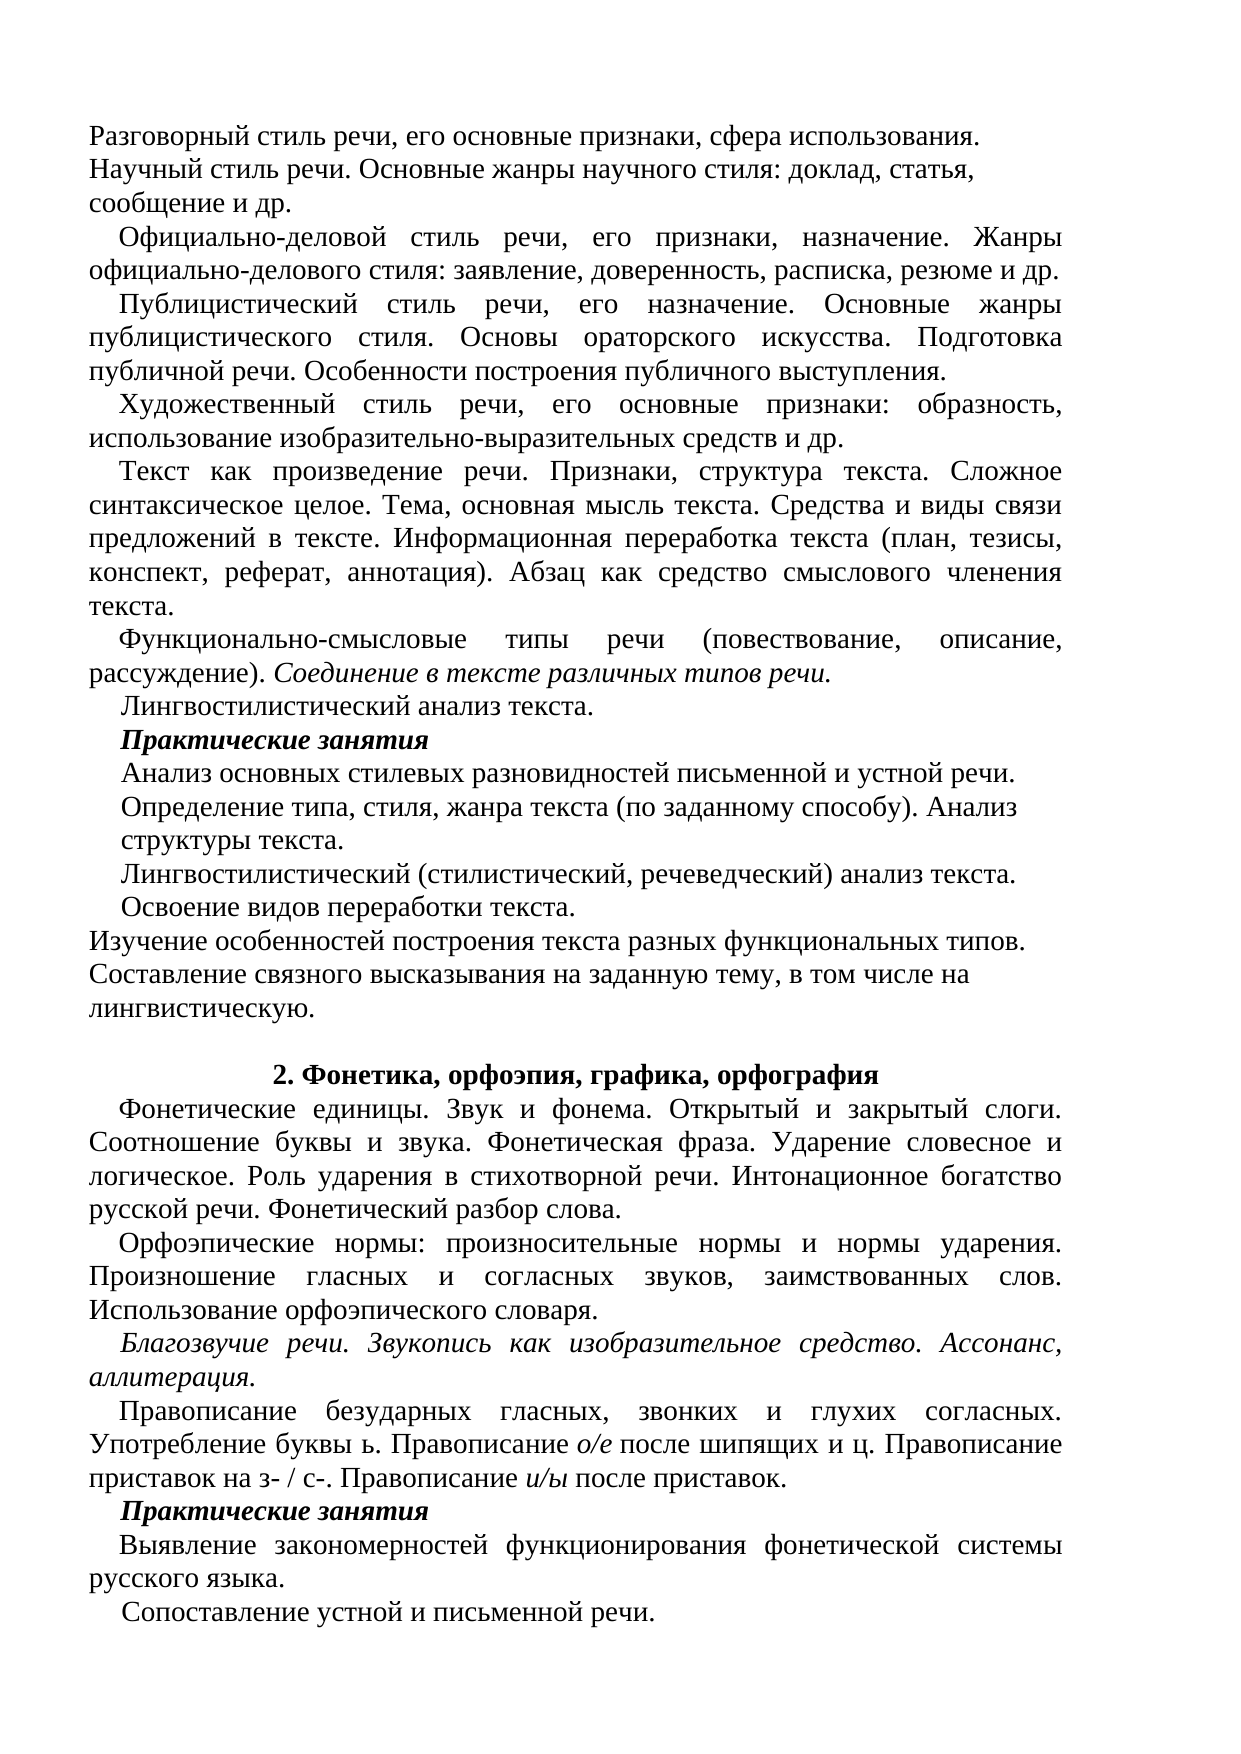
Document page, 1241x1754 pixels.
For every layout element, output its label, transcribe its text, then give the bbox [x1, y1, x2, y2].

text Лингвостилистический анализ текста. [121, 688, 1063, 722]
text Практические занятия [120, 722, 1063, 755]
text Художественный стиль речи, его основные признаки: образность, использование изобразительно-выразительных средств и др. [89, 386, 1063, 453]
text Текст как произведение речи. Признаки, структура текста. Сложное синтаксическое целое. Тема, основная мысль текста. Средства и виды связи предложений в тексте. Информационная переработка текста (план, тезисы, конспект, реферат, аннотация). Абзац как средство смыслового членения текста. [89, 453, 1063, 621]
text Сопоставление устной и письменной речи. [121, 1594, 1063, 1627]
text Орфоэпические нормы: произносительные нормы и нормы ударения. Произношение гласных и согласных звуков, заимствованных слов. Использование орфоэпического словаря. [89, 1225, 1063, 1326]
text Выявление закономерностей функционирования фонетической системы русского языка. [89, 1527, 1063, 1594]
text Практические занятия [120, 1493, 1063, 1527]
text 2. Фонетика, орфоэпия, графика, орфография [89, 1057, 1063, 1091]
text Благозвучие речи. Звукопись как изобразительное средство. Ассонанс, аллитерация. [89, 1326, 1063, 1393]
text Лингвостилистический (стилистический, речеведческий) анализ текста. Освоение видов переработки текста. [121, 856, 1063, 923]
text Фонетические единицы. Звук и фонема. Открытый и закрытый слоги. Соотношение буквы и звука. Фонетическая фраза. Ударение словесное и логическое. Роль ударения в стихотворной речи. Интонационное богатство русской речи. Фонетический разбор слова. [89, 1091, 1063, 1225]
text Публицистический стиль речи, его назначение. Основные жанры публицистического стиля. Основы ораторского искусства. Подготовка публичной речи. Особенности построения публичного выступления. [89, 286, 1063, 386]
text Изучение особенностей построения текста разных функциональных типов. Составление связного высказывания на заданную тему, в том числе на лингвистическую. [89, 923, 1063, 1024]
text Официально-деловой стиль речи, его признаки, назначение. Жанры официально-делового стиля: заявление, доверенность, расписка, резюме и др. [89, 219, 1063, 286]
text Разговорный стиль речи, его основные признаки, сфера использования. Научный стиль речи. Основные жанры научного стиля: доклад, статья, сообщение и др. [89, 118, 1063, 219]
text Функционально-смысловые типы речи (повествование, описание, рассуждение). Соединение в тексте различных типов речи. [89, 621, 1063, 688]
text Анализ основных стилевых разновидностей письменной и устной речи. Определение типа, стиля, жанра текста (по заданному способу). Анализ структуры текста. [121, 755, 1063, 856]
text Правописание безударных гласных, звонких и глухих согласных. Употребление буквы ь. Правописание о/е после шипящих и ц. Правописание приставок на з- / с-. Правописание и/ы после приставок. [89, 1393, 1063, 1493]
